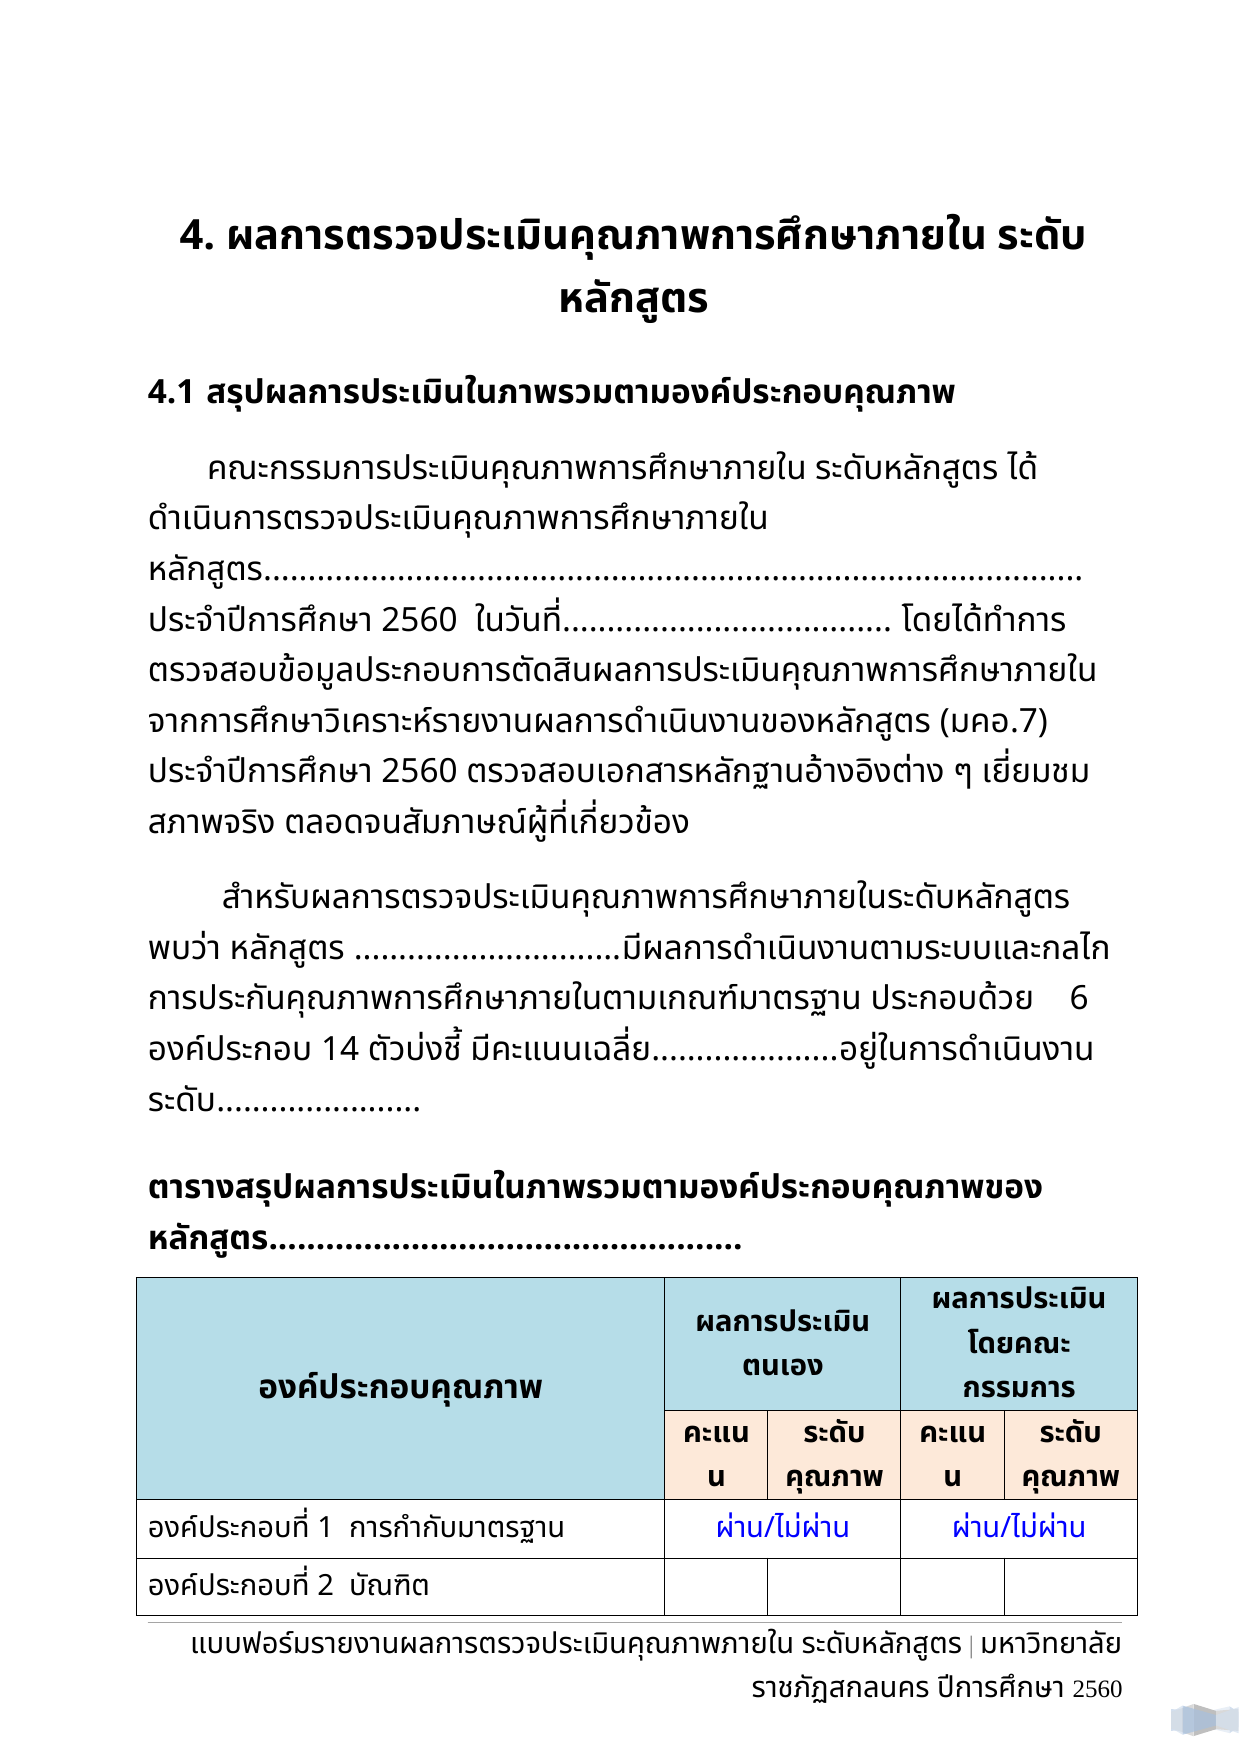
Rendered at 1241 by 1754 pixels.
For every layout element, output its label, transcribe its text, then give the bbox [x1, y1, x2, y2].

table_header ผลการประเมิน โดยคณะกรรมการ [901, 1278, 1137, 1410]
table_cell องค์ประกอบที่ 2 บัณฑิต [137, 1559, 664, 1615]
table_cell ระดับคุณภาพ [768, 1411, 900, 1499]
table_cell คะแนน [665, 1411, 767, 1499]
table_cell ผ่าน/ไม่ผ่าน [665, 1500, 900, 1557]
table_cell [1005, 1559, 1137, 1615]
text 4. ผลการตรวจประเมินคุณภาพการศึกษาภายใน ระดับหลักสูตร [148, 204, 1119, 331]
text คณะกรรมการประเมินคุณภาพการศึกษาภายใน ระดับหลักสูตร ได้ดำเนินการตรวจประเมินคุณภาพการศึกษาภายใน หลักสูตร............................................................................................ ประจำปีการศึกษา 2560 ในวันที่..................................... โดยได้ทำการตรวจสอบข้อมูลประกอบการตัดสินผลการประเมินคุณภาพการศึกษาภายใน จากการศึกษาวิเคราะห์รายงานผลการดำเนินงานของหลักสูตร (มคอ.7) ประจำปีการศึกษา 2560 ตรวจสอบเอกสารหลักฐานอ้างอิงต่าง ๆ เยี่ยมชมสภาพจริง ตลอดจนสัมภาษณ์ผู้ที่เกี่ยวข้อง [148, 444, 1122, 848]
table_cell [665, 1559, 767, 1615]
table_header องค์ประกอบคุณภาพ [137, 1278, 664, 1499]
table_cell ระดับคุณภาพ [1005, 1411, 1137, 1499]
text ตารางสรุปผลการประเมินในภาพรวมตามองค์ประกอบคุณภาพของหลักสูตร.................................................. [148, 1163, 1122, 1264]
table_cell ผ่าน/ไม่ผ่าน [901, 1500, 1137, 1557]
table_cell คะแนน [901, 1411, 1004, 1499]
table_cell องค์ประกอบที่ 1 การกำกับมาตรฐาน [137, 1500, 664, 1557]
table_cell [768, 1559, 900, 1615]
text สำหรับผลการตรวจประเมินคุณภาพการศึกษาภายในระดับหลักสูตร พบว่า หลักสูตร ..............................มีผลการดำเนินงานตามระบบและกลไกการประกันคุณภาพการศึกษาภายในตามเกณฑ์มาตรฐาน ประกอบด้วย 6 องค์ประกอบ 14 ตัวบ่งชี้ มีคะแนนเฉลี่ย.....................อยู่ในการดำเนินงานระดับ....................... [148, 873, 1122, 1126]
table_header ผลการประเมินตนเอง [665, 1278, 900, 1410]
text 4.1 สรุปผลการประเมินในภาพรวมตามองค์ประกอบคุณภาพ [148, 368, 1122, 419]
table_cell [901, 1559, 1004, 1615]
